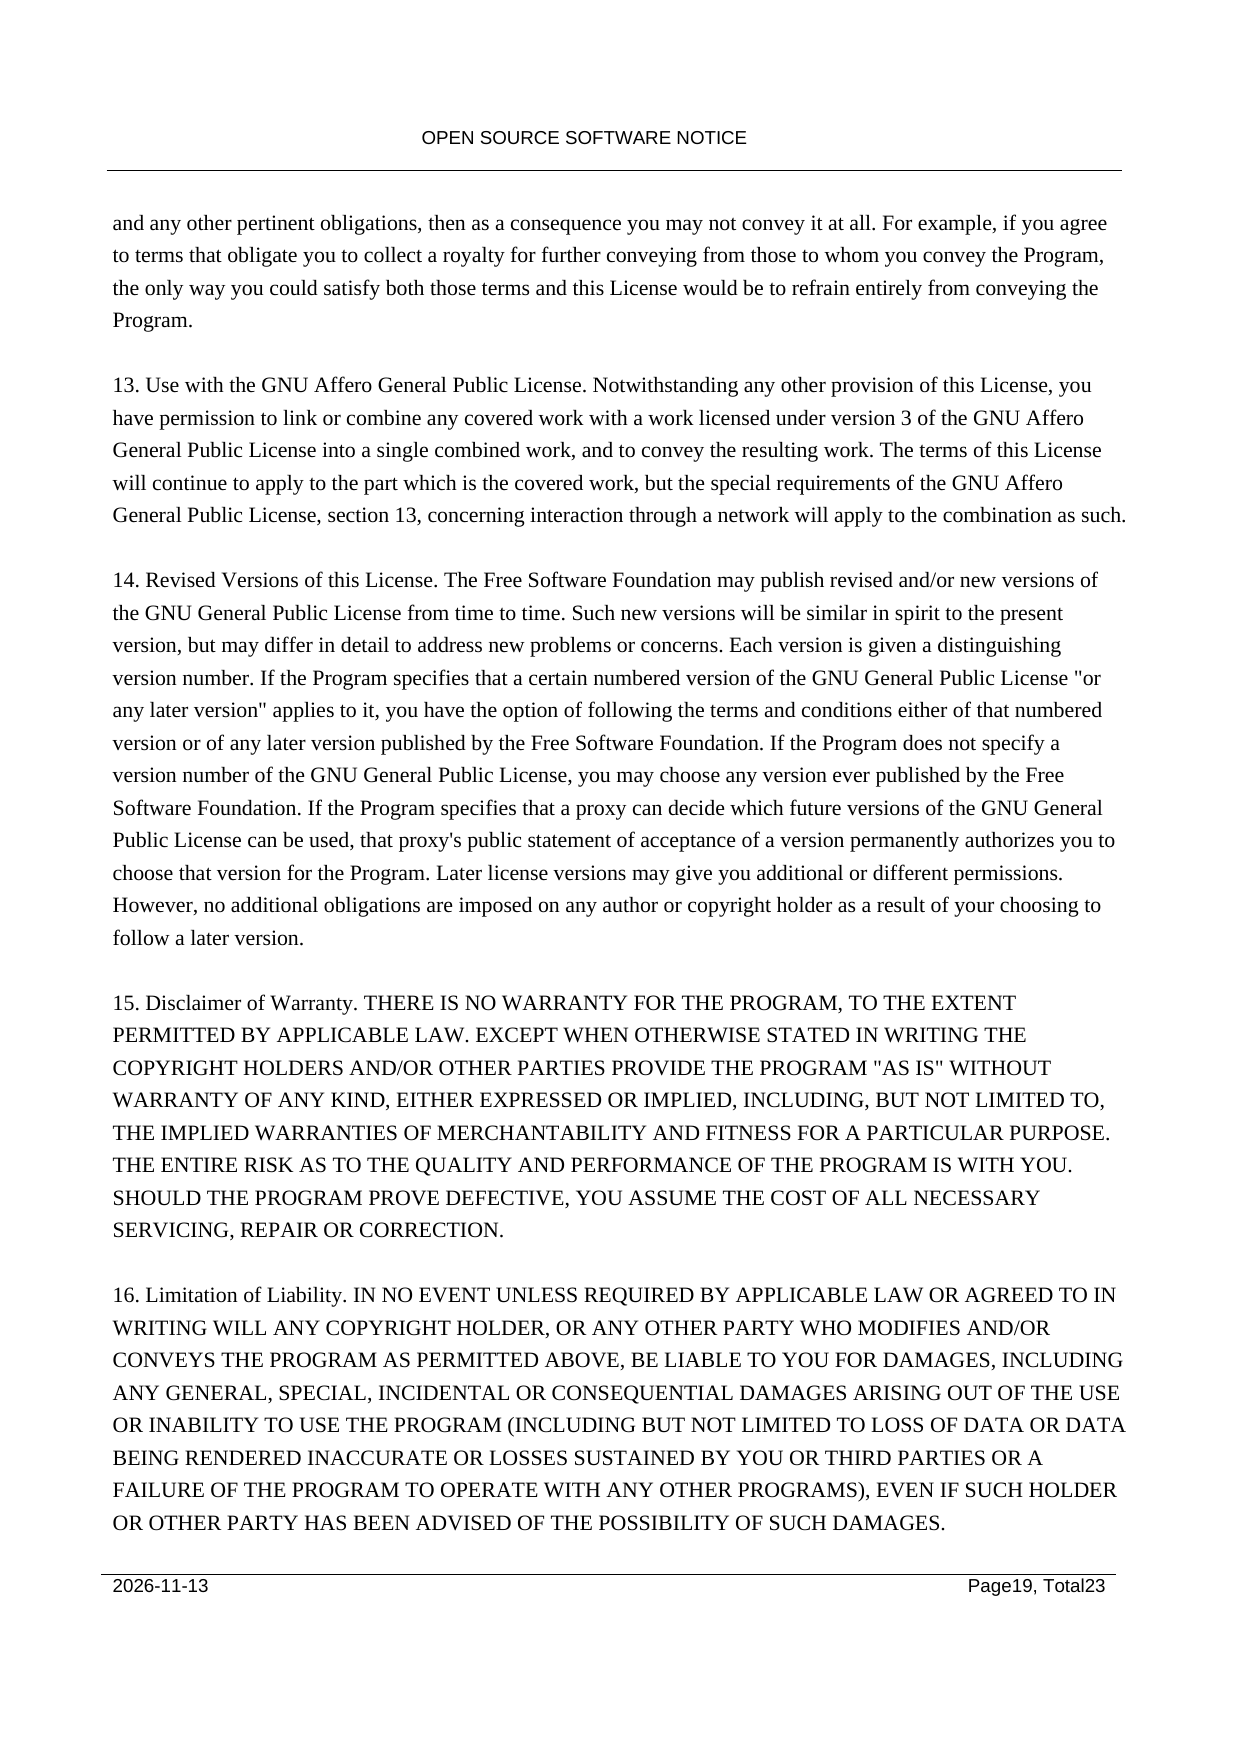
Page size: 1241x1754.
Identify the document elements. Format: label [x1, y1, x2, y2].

text [112, 206, 1128, 1539]
